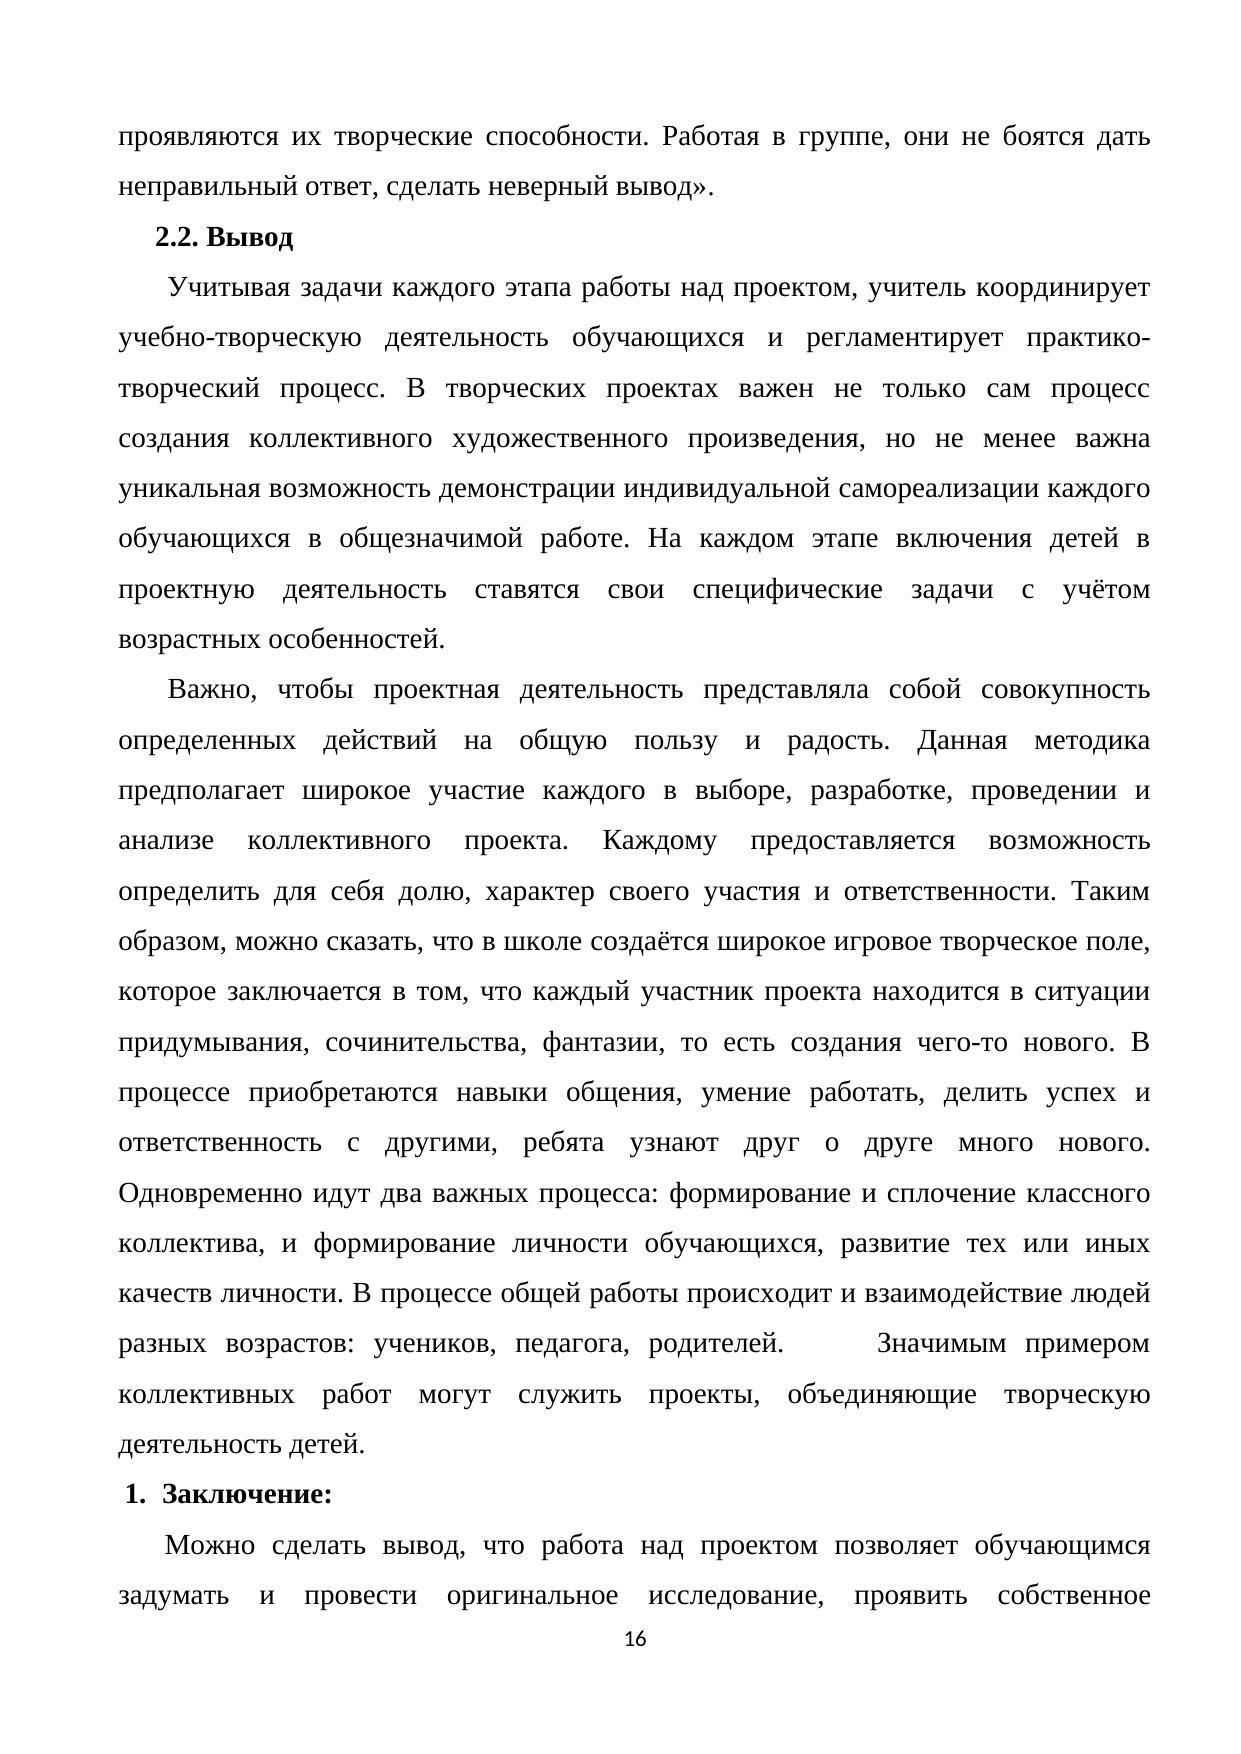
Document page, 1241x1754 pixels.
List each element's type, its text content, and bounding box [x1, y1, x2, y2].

list Заключение: [124, 1477, 1152, 1510]
text 2.2. Вывод [118, 219, 1152, 252]
text Важно, чтобы проектная деятельность представляла собой совокупность определенных действий на общую пользу и радость. Данная методика предполагает широкое участие каждого в выборе, разработке, проведении и анализе коллективного проекта. Каждому предоставляется возможность определить для себя долю, характер своего участия и ответственности. Таким образом, можно сказать, что в школе создаётся широкое игровое творческое поле, которое заключается в том, что каждый участник проекта находится в ситуации придумывания, сочинительства, фантазии, то есть создания чего-то нового. В процессе приобретаются навыки общения, умение работать, делить успех и ответственность с другими, ребята узнают друг о друге много нового. Одновременно идут два важных процесса: формирование и сплочение классного коллектива, и формирование личности обучающихся, развитие тех или иных качеств личности. В процессе общей работы происходит и взаимодействие людей разных возрастов: учеников, педагога, родителей. Значимым примером коллективных работ могут служить проекты, объединяющие творческую деятельность детей. [118, 672, 1152, 1460]
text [118, 1527, 1152, 1611]
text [118, 118, 1152, 202]
text Учитывая задачи каждого этапа работы над проектом, учитель координирует учебно-творческую деятельность обучающихся и регламентирует практико-творческий процесс. В творческих проектах важен не только сам процесс создания коллективного художественного произведения, но не менее важна уникальная возможность демонстрации индивидуальной самореализации каждого обучающихся в общезначимой работе. На каждом этапе включения детей в проектную деятельность ставятся свои специфические задачи с учётом возрастных особенностей. [118, 269, 1152, 655]
